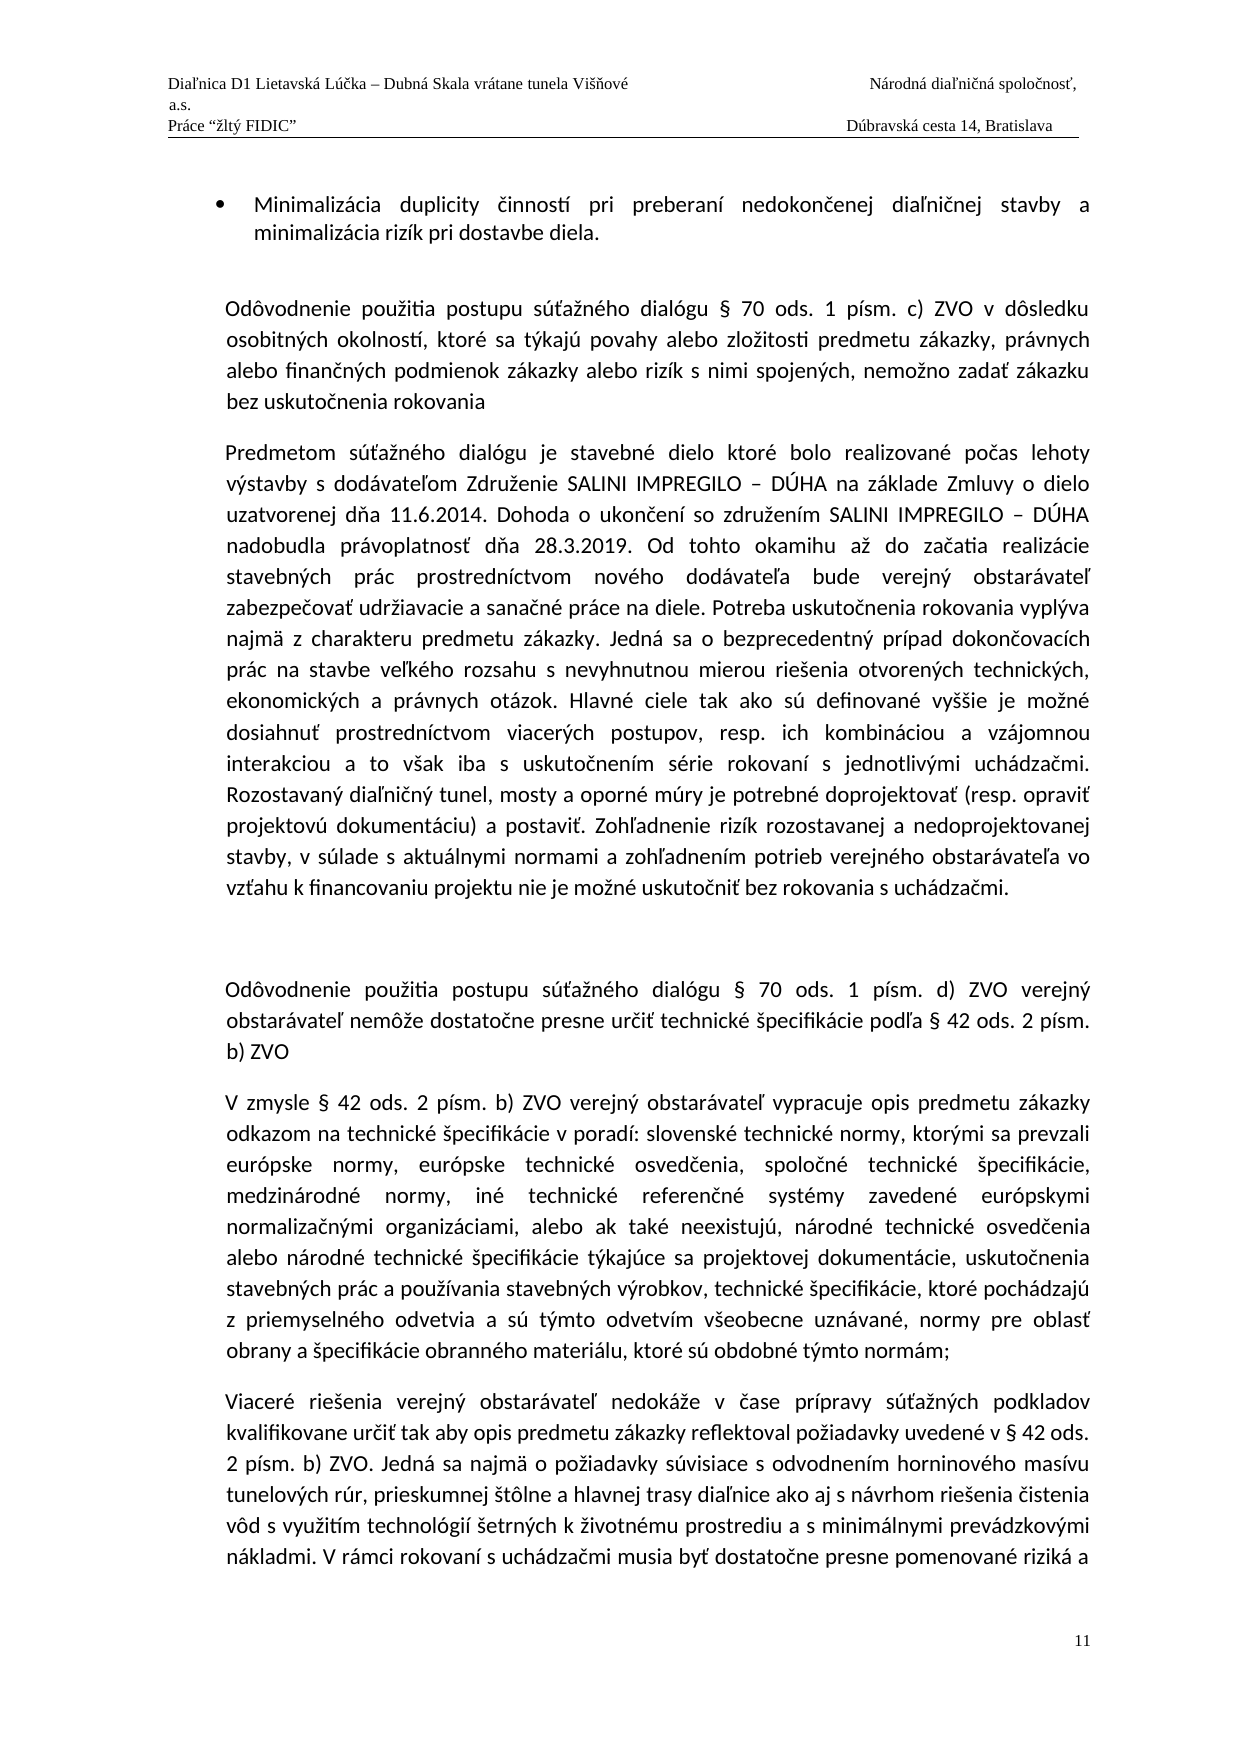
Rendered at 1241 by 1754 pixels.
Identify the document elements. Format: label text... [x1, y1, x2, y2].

list Minimalizácia duplicity činností pri preberaní nedokončenej diaľničnej stavby a minimalizácia rizík pri dostavbe diela. [216, 190, 1091, 246]
text Odôvodnenie použitia postupu súťažného dialógu § 70 ods. 1 písm. c) ZVO v dôsledku osobitných okolností, ktoré sa týkajú povahy alebo zložitosti predmetu zákazky, právnych alebo finančných podmienok zákazky alebo rizík s nimi spojených, nemožno zadať zákazku bez uskutočnenia rokovania [225, 294, 1091, 415]
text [225, 1387, 1091, 1570]
text Odôvodnenie použitia postupu súťažného dialógu § 70 ods. 1 písm. d) ZVO verejný obstarávateľ nemôže dostatočne presne určiť technické špecifikácie podľa § 42 ods. 2 písm. b) ZVO [225, 975, 1091, 1065]
text Predmetom súťažného dialógu je stavebné dielo ktoré bolo realizované počas lehoty výstavby s dodávateľom Združenie SALINI IMPREGILO – DÚHA na základe Zmluvy o dielo uzatvorenej dňa 11.6.2014. Dohoda o ukončení so združením SALINI IMPREGILO – DÚHA nadobudla právoplatnosť dňa 28.3.2019. Od tohto okamihu až do začatia realizácie stavebných prác prostredníctvom nového dodávateľa bude verejný obstarávateľ zabezpečovať udržiavacie a sanačné práce na diele. Potreba uskutočnenia rokovania vyplýva najmä z charakteru predmetu zákazky. Jedná sa o bezprecedentný prípad dokončovacích prác na stavbe veľkého rozsahu s nevyhnutnou mierou riešenia otvorených technických, ekonomických a právnych otázok. Hlavné ciele tak ako sú definované vyššie je možné dosiahnuť prostredníctvom viacerých postupov, resp. ich kombináciou a vzájomnou interakciou a to však iba s uskutočnením série rokovaní s jednotlivými uchádzačmi. Rozostavaný diaľničný tunel, mosty a oporné múry je potrebné doprojektovať (resp. opraviť projektovú dokumentáciu) a postaviť. Zohľadnenie rizík rozostavanej a nedoprojektovanej stavby, v súlade s aktuálnymi normami a zohľadnením potrieb verejného obstarávateľa vo vzťahu k financovaniu projektu nie je možné uskutočniť bez rokovania s uchádzačmi. [225, 438, 1091, 901]
text V zmysle § 42 ods. 2 písm. b) ZVO verejný obstarávateľ vypracuje opis predmetu zákazky odkazom na technické špecifikácie v poradí: slovenské technické normy, ktorými sa prevzali európske normy, európske technické osvedčenia, spoločné technické špecifikácie, medzinárodné normy, iné technické referenčné systémy zavedené európskymi normalizačnými organizáciami, alebo ak také neexistujú, národné technické osvedčenia alebo národné technické špecifikácie týkajúce sa projektovej dokumentácie, uskutočnenia stavebných prác a používania stavebných výrobkov, technické špecifikácie, ktoré pochádzajú z priemyselného odvetvia a sú týmto odvetvím všeobecne uznávané, normy pre oblasť obrany a špecifikácie obranného materiálu, ktoré sú obdobné týmto normám; [225, 1088, 1091, 1364]
